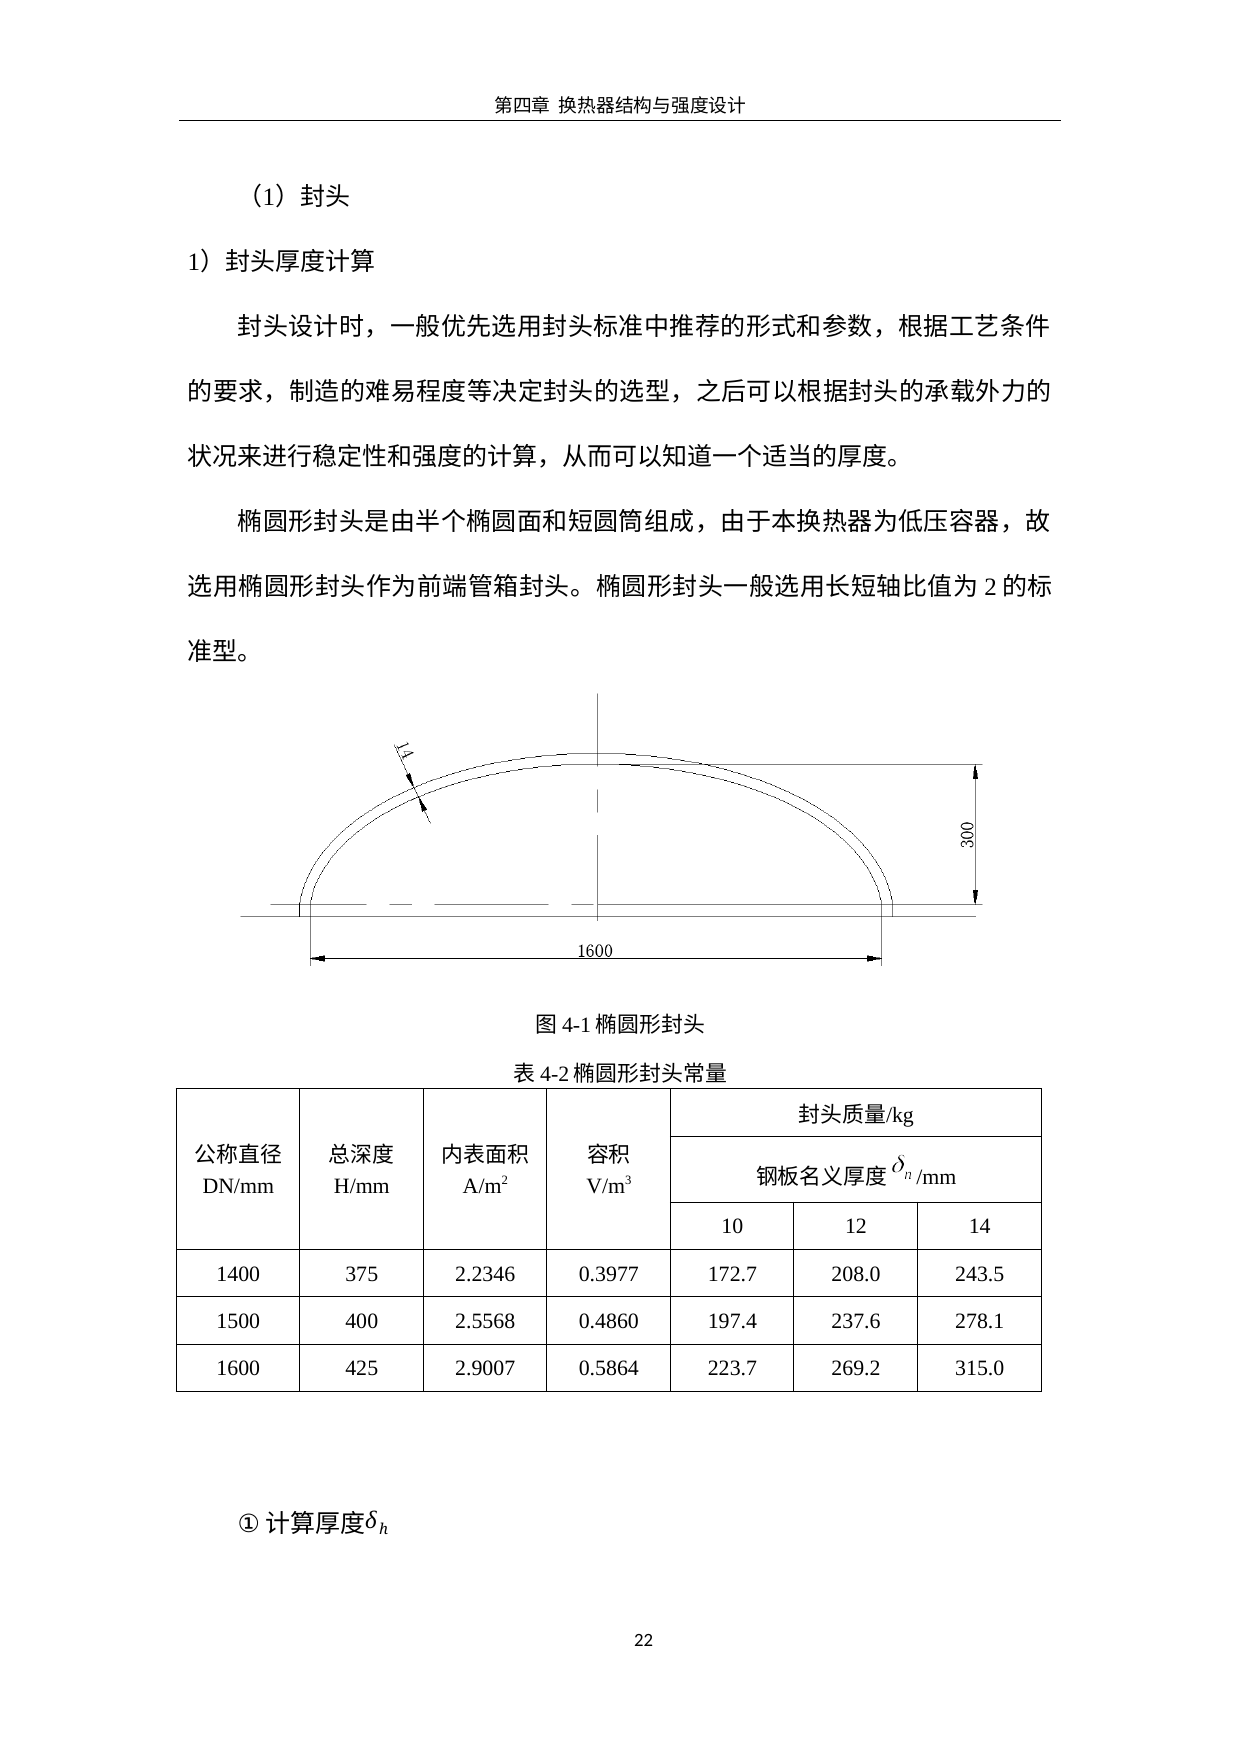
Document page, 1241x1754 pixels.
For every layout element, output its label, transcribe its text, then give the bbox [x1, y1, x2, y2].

table_cell 1600 [177, 1345, 299, 1391]
table_cell 0.5864 [547, 1345, 670, 1391]
table_cell 278.1 [918, 1297, 1041, 1343]
table_cell 223.7 [671, 1345, 793, 1391]
table_cell 269.2 [794, 1345, 917, 1391]
table_cell 14 [918, 1203, 1041, 1249]
text （1）封头 [187, 162, 1053, 227]
table_cell 12 [794, 1203, 917, 1249]
table_header 公称直径 DN/mm [177, 1089, 299, 1249]
table_cell 1400 [177, 1250, 299, 1296]
table_header 封头质量/kg [671, 1089, 1041, 1136]
table_cell 400 [300, 1297, 423, 1343]
list 表4-2椭圆形封头常量 [187, 1056, 1053, 1088]
table_cell 10 [671, 1203, 793, 1249]
list 椭圆形封头是由半个椭圆面和短圆筒组成，由于本换热器为低压容器，故选用椭圆形封头作为前端管箱封头。椭圆形封头一般选用长短轴比值为2的标准型。 [187, 487, 1053, 682]
list 1）封头厚度计算 [187, 227, 1053, 292]
table_cell 2.9007 [424, 1345, 546, 1391]
list ①计算厚度 [187, 1489, 1053, 1554]
table_cell 315.0 [918, 1345, 1041, 1391]
table_cell 425 [300, 1345, 423, 1391]
table_header 内表面积 A/m2 [424, 1089, 546, 1249]
table_cell 172.7 [671, 1250, 793, 1296]
table_cell 1500 [177, 1297, 299, 1343]
table_cell 2.2346 [424, 1250, 546, 1296]
table_cell 197.4 [671, 1297, 793, 1343]
table_cell 2.5568 [424, 1297, 546, 1343]
picture [231, 682, 1009, 978]
table_cell 237.6 [794, 1297, 917, 1343]
table_cell 0.3977 [547, 1250, 670, 1296]
list 图4-1椭圆形封头 [187, 1007, 1053, 1039]
text 封头设计时，一般优先选用封头标准中推荐的形式和参数，根据工艺条件的要求，制造的难易程度等决定封头的选型，之后可以根据封头的承载外力的状况来进行稳定性和强度的计算，从而可以知道一个适当的厚度。 [187, 292, 1053, 487]
table_cell 375 [300, 1250, 423, 1296]
table_header 总深度 H/mm [300, 1089, 423, 1249]
table_cell 208.0 [794, 1250, 917, 1296]
table_cell 0.4860 [547, 1297, 670, 1343]
table_header 容积 V/m3 [547, 1089, 670, 1249]
table_cell 243.5 [918, 1250, 1041, 1296]
table_cell 钢板名义厚度/mm [671, 1137, 1041, 1202]
